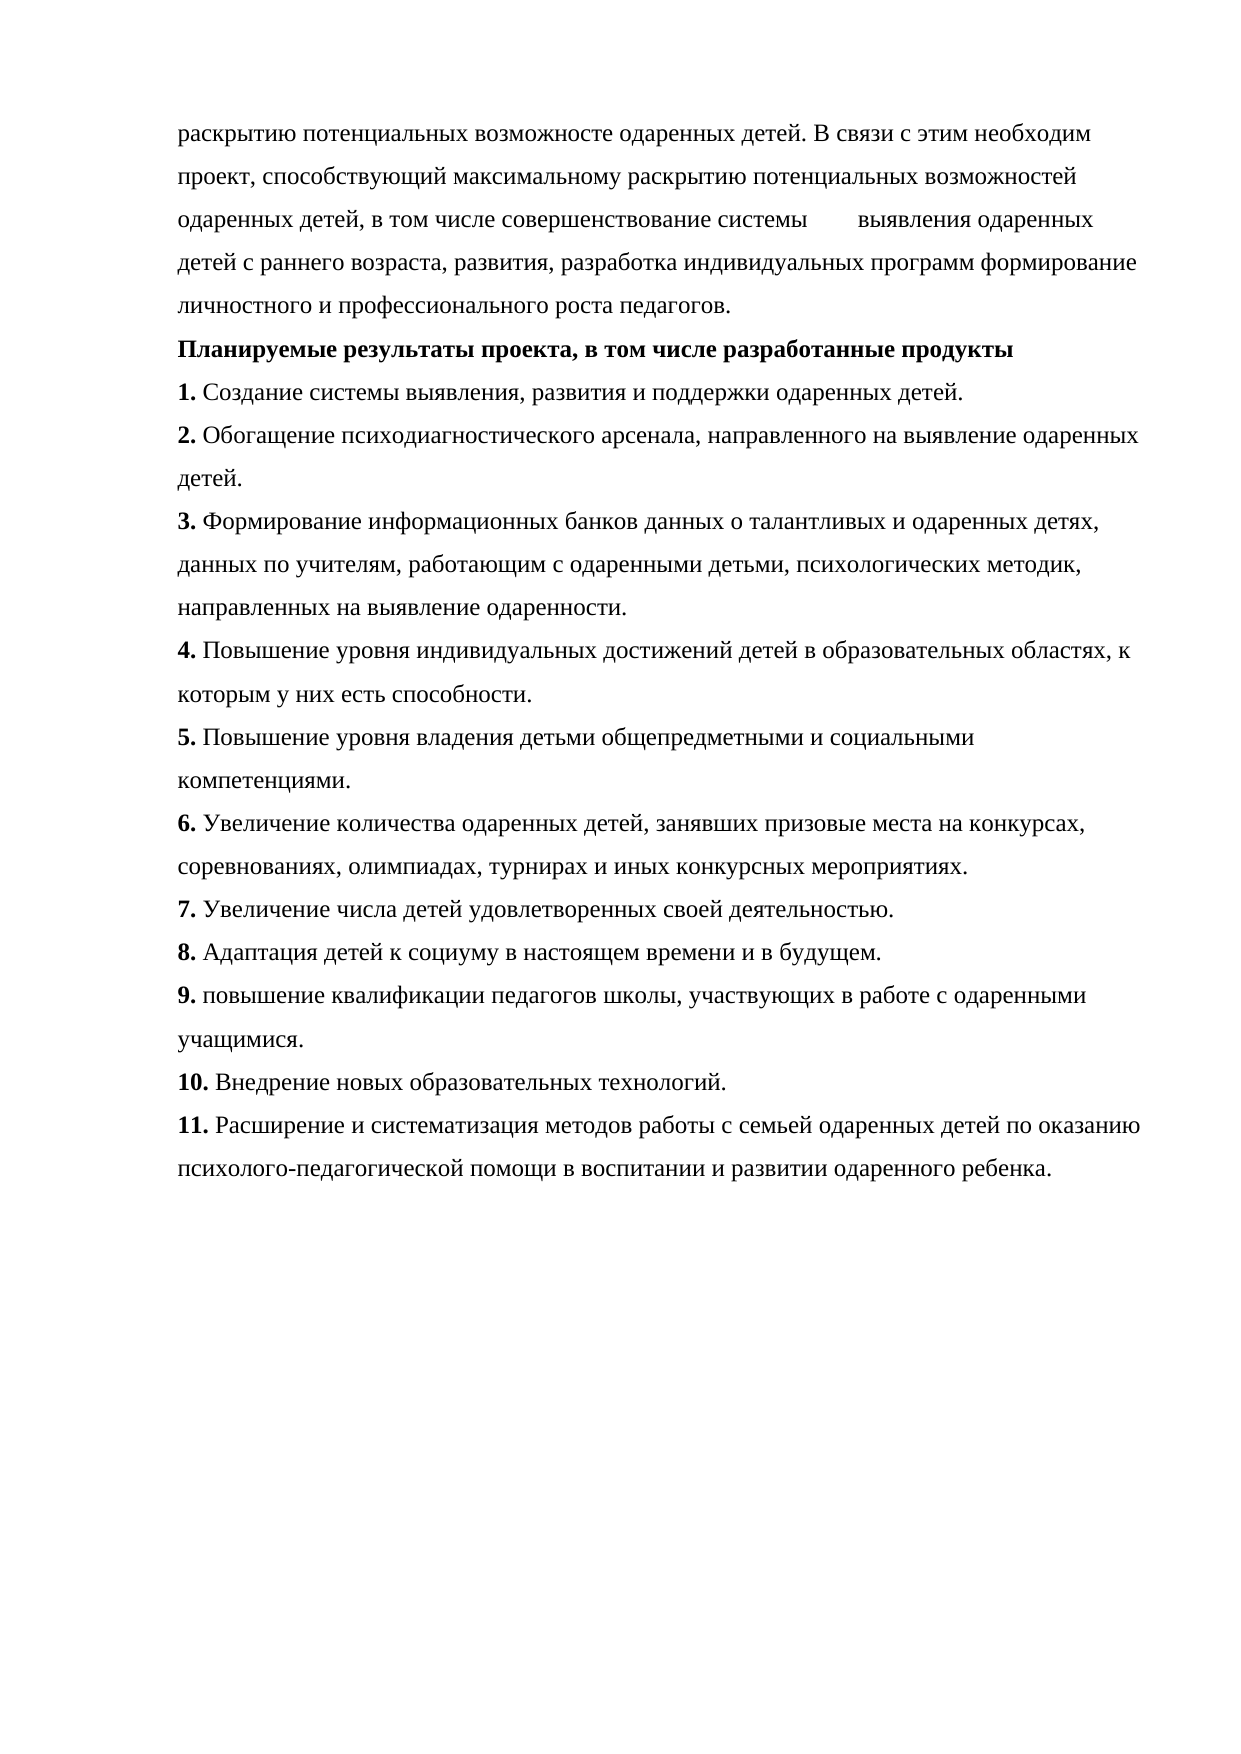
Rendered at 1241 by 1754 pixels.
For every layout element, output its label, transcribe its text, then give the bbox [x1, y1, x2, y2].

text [177, 118, 1152, 319]
text 3. Формирование информационных банков данных о талантливых и одаренных детях, данных по учителям, работающим с одаренными детьми, психологических методик, направленных на выявление одаренности. [177, 506, 1152, 621]
text 1. Создание системы выявления, развития и поддержки одаренных детей. [177, 377, 1152, 406]
text 7. Увеличение числа детей удовлетворенных своей деятельностью. [177, 894, 1152, 923]
text 11. Расширение и систематизация методов работы с семьей одаренных детей по оказанию психолого-педагогической помощи в воспитании и развитии одаренного ребенка. [177, 1110, 1152, 1182]
text 10. Внедрение новых образовательных технологий. [177, 1067, 1152, 1096]
text 9. повышение квалификации педагогов школы, участвующих в работе с одаренными учащимися. [177, 981, 1152, 1052]
text 8. Адаптация детей к социуму в настоящем времени и в будущем. [177, 937, 1152, 966]
text 2. Обогащение психодиагностического арсенала, направленного на выявление одаренных детей. [177, 420, 1152, 492]
text Планируемые результаты проекта, в том числе разработанные продукты [177, 334, 1152, 362]
text 6. Увеличение количества одаренных детей, занявших призовые места на конкурсах, соревнованиях, олимпиадах, турнирах и иных конкурсных мероприятиях. [177, 808, 1152, 880]
text 4. Повышение уровня индивидуальных достижений детей в образовательных областях, к которым у них есть способности. [177, 636, 1152, 707]
text 5. Повышение уровня владения детьми общепредметными и социальными компетенциями. [177, 722, 1152, 794]
